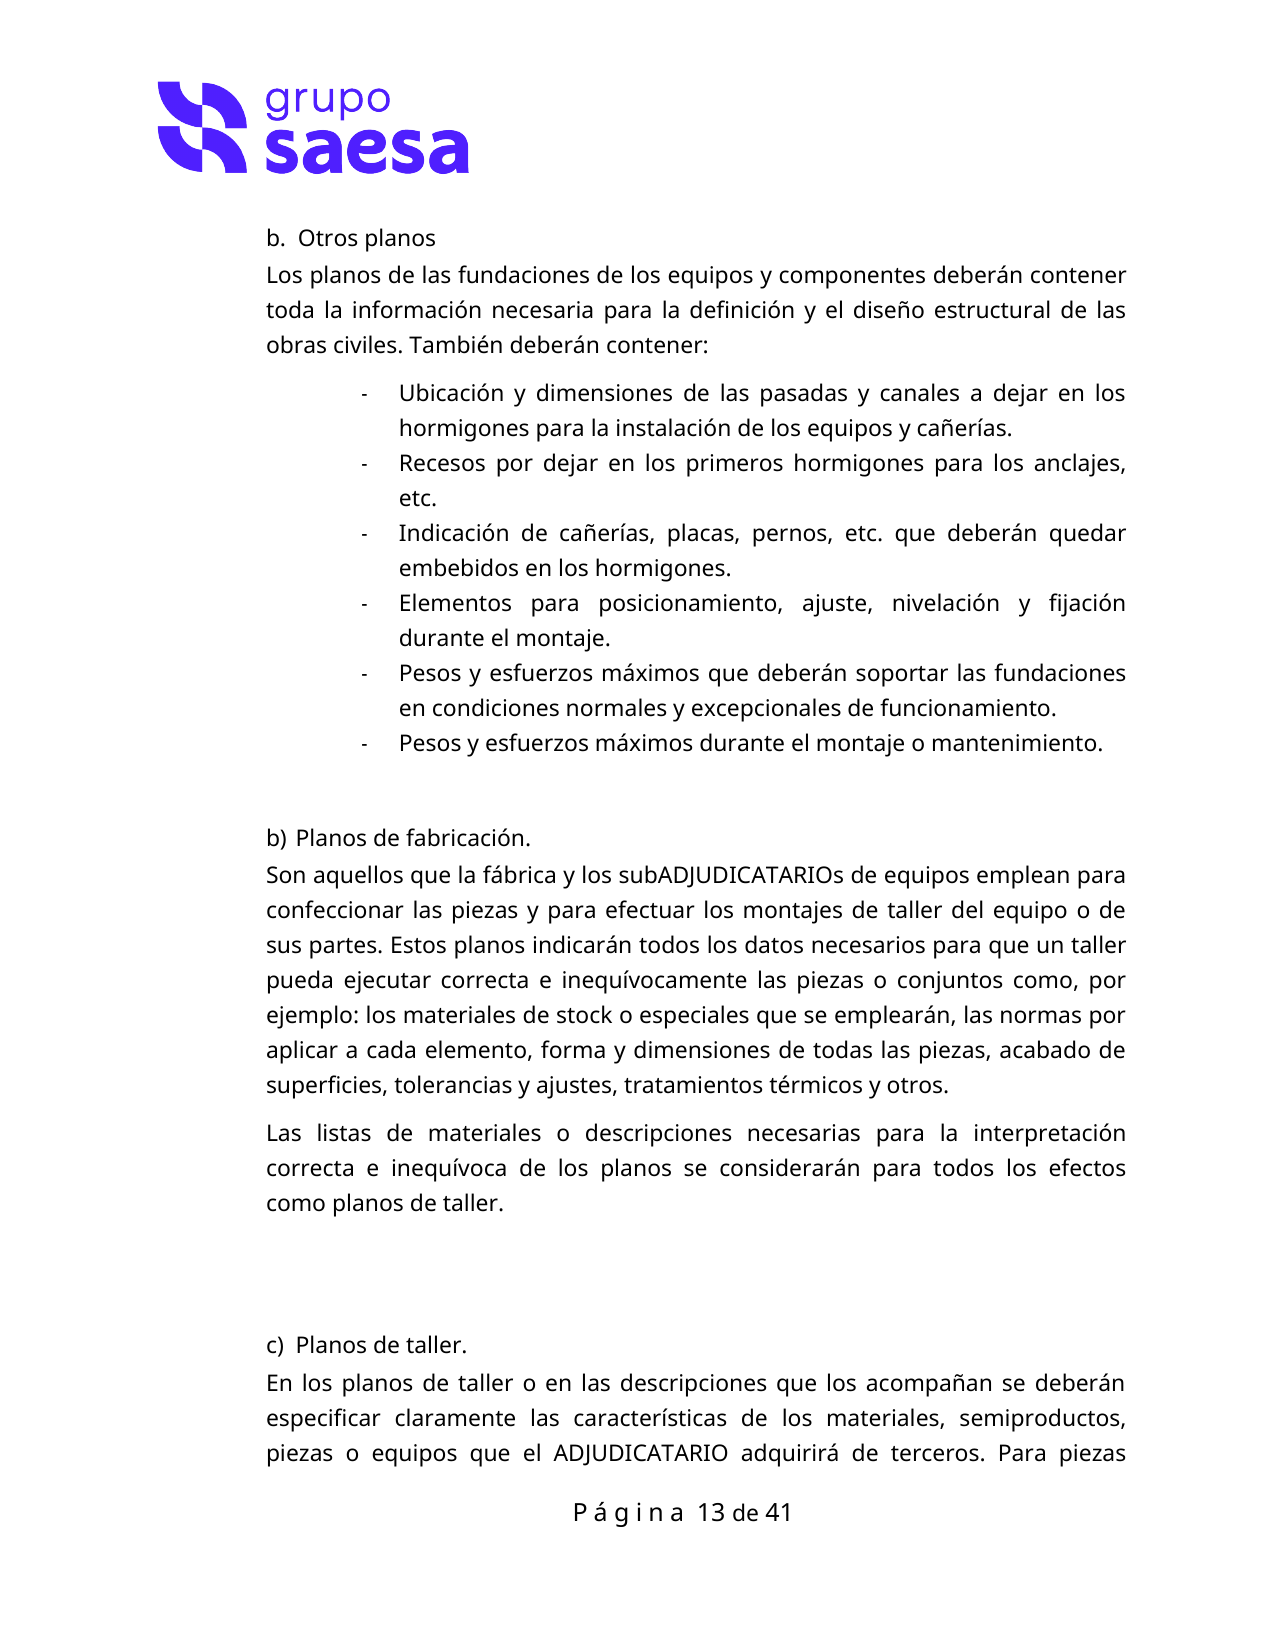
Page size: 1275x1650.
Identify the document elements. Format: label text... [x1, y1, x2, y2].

list Pesos y esfuerzos máximos durante el montaje o mantenimiento. [361, 726, 1127, 758]
text Son aquellos que la fábrica y los subADJUDICATARIOs de equipos emplean para confeccionar las piezas y para efectuar los montajes de taller del equipo o de sus partes. Estos planos indicarán todos los datos necesarios para que un taller pueda ejecutar correcta e inequívocamente las piezas o conjuntos como, por ejemplo: los materiales de stock o especiales que se emplearán, las normas por aplicar a cada elemento, forma y dimensiones de todas las piezas, acabado de superficies, tolerancias y ajustes, tratamientos térmicos y otros. [266, 859, 1127, 1100]
list Planos de taller. [266, 1329, 1127, 1360]
list Planos de fabricación. [266, 821, 1127, 853]
list Ubicación y dimensiones de las pasadas y canales a dejar en los hormigones para la instalación de los equipos y cañerías. [361, 376, 1127, 443]
list Pesos y esfuerzos máximos que deberán soportar las fundaciones en condiciones normales y excepcionales de funcionamiento. [361, 656, 1127, 723]
text Los planos de las fundaciones de los equipos y componentes deberán contener toda la información necesaria para la definición y el diseño estructural de las obras civiles. También deberán contener: [266, 259, 1127, 360]
list Recesos por dejar en los primeros hormigones para los anclajes, etc. [361, 446, 1127, 513]
list Otros planos [266, 221, 1127, 253]
list Indicación de cañerías, placas, pernos, etc. que deberán quedar embebidos en los hormigones. [361, 516, 1127, 583]
list Elementos para posicionamiento, ajuste, nivelación y fijación durante el montaje. [361, 586, 1127, 653]
text Las listas de materiales o descripciones necesarias para la interpretación correcta e inequívoca de los planos se considerarán para todos los efectos como planos de taller. [266, 1116, 1127, 1218]
picture [147, 73, 478, 177]
